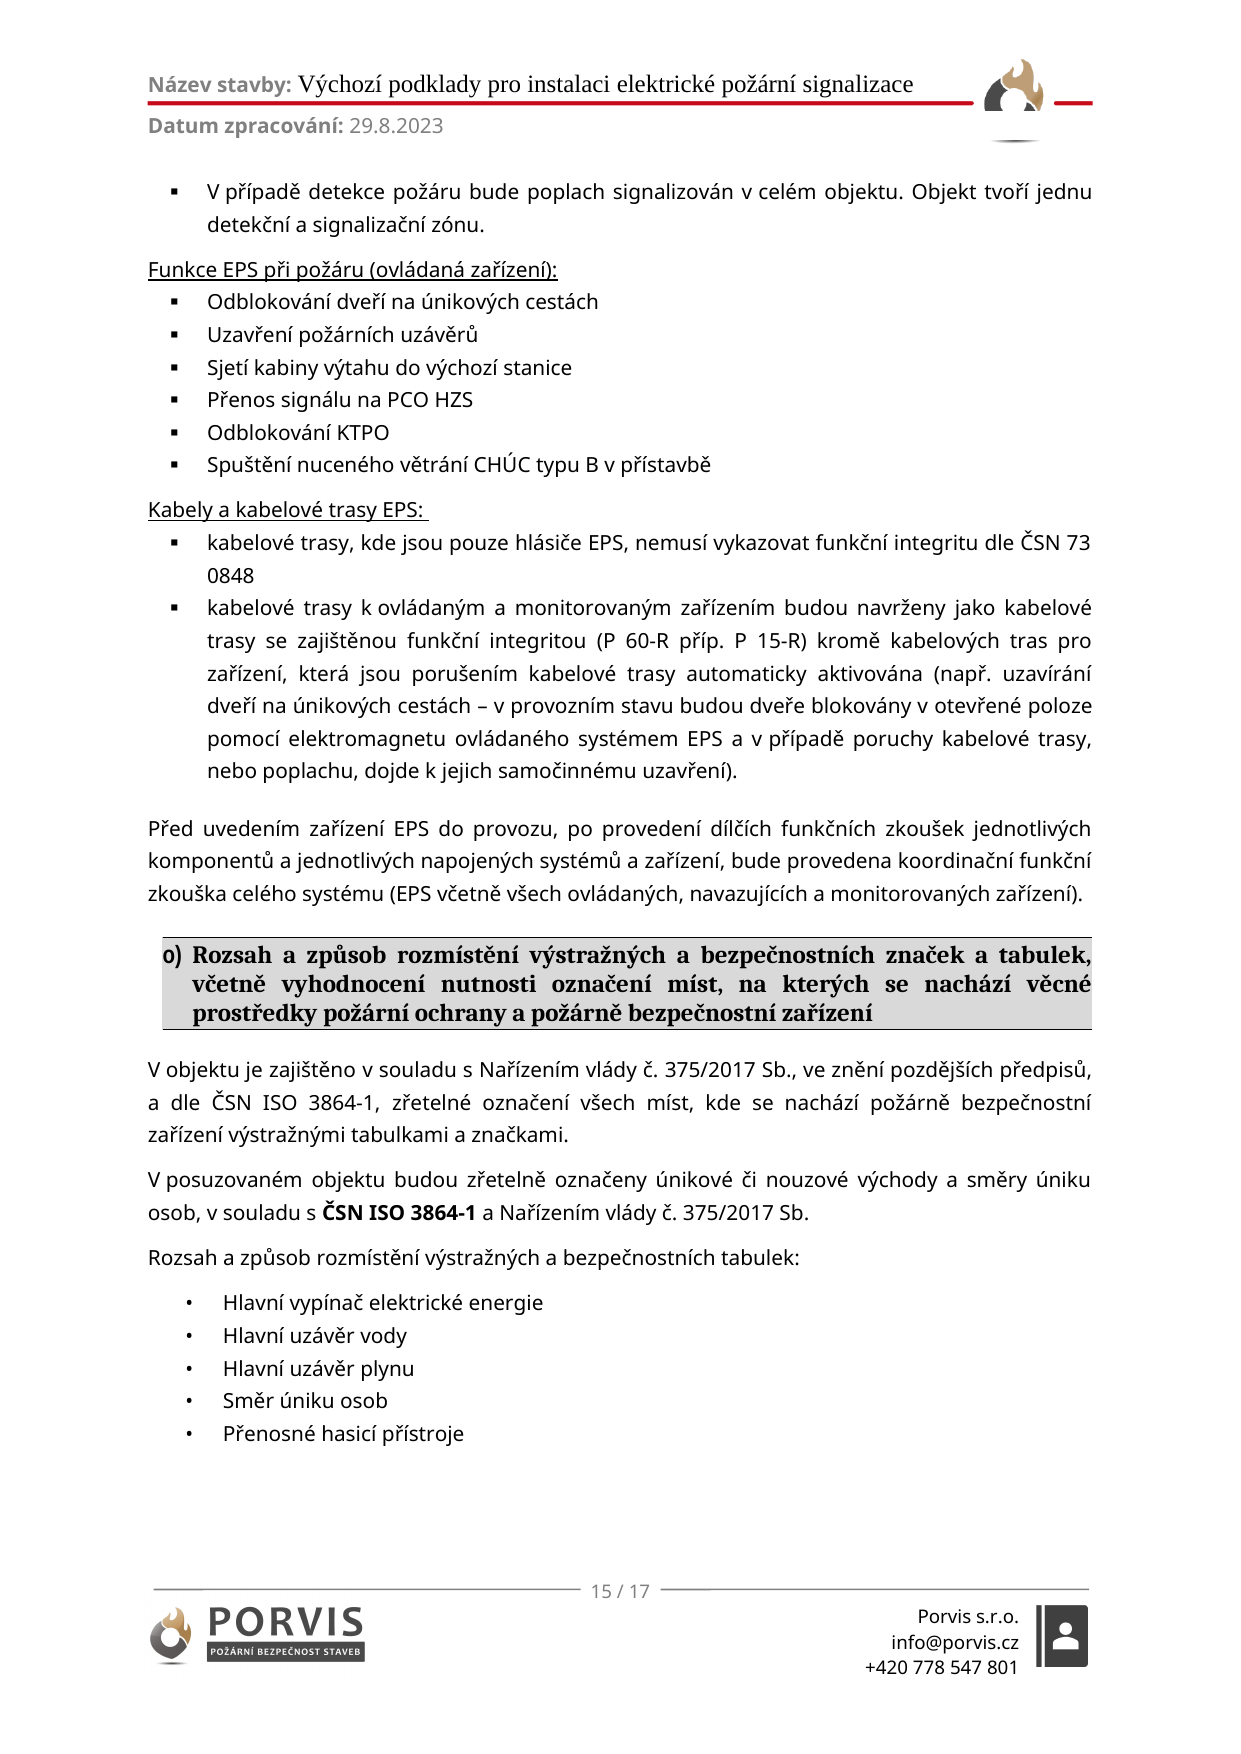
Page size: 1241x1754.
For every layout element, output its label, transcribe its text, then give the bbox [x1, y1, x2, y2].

text V objektu je zajištěno v souladu s Nařízením vlády č. 375/2017 Sb., ve znění pozdějších předpisů, a dle ČSN ISO 3864-1, zřetelné označení všech míst, kde se nachází požárně bezpečnostní zařízení výstražnými tabulkami a značkami. [148, 1055, 1092, 1149]
picture [147, 21, 1093, 201]
list Odblokování dveří na únikových cestách [169, 287, 1092, 316]
picture [1022, 1596, 1103, 1676]
list Hlavní vypínač elektrické energie [185, 1288, 1092, 1317]
text Funkce EPS při požáru (ovládaná zařízení): [148, 255, 1092, 283]
text Rozsah a způsob rozmístění výstražných a bezpečnostních tabulek: [148, 1243, 1092, 1272]
list V případě detekce požáru bude poplach signalizován v celém objektu. Objekt tvoří jednu detekční a signalizační zónu. [169, 177, 1092, 238]
list Hlavní uzávěr vody [185, 1321, 1092, 1349]
subtitle Rozsah a způsob rozmístění výstražných a bezpečnostních značek a tabulek, včetně vyhodnocení nutnosti označení míst, na kterých se nachází věcné prostředky požární ochrany a požárně bezpečnostní zařízení [162, 938, 1092, 1030]
text Před uvedením zařízení EPS do provozu, po provedení dílčích funkčních zkoušek jednotlivých komponentů a jednotlivých napojených systémů a zařízení, bude provedena koordinační funkční zkouška celého systému (EPS včetně všech ovládaných, navazujících a monitorovaných zařízení). [148, 814, 1092, 908]
list Odblokování KTPO [169, 418, 1092, 446]
list Přenos signálu na PCO HZS [169, 385, 1092, 414]
list Hlavní uzávěr plynu [185, 1354, 1092, 1382]
text V posuzovaném objektu budou zřetelně označeny únikové či nouzové východy a směry úniku osob, v souladu s ČSN ISO 3864-1 a Nařízením vlády č. 375/2017 Sb. [148, 1166, 1092, 1227]
list kabelové trasy k ovládaným a monitorovaným zařízením budou navrženy jako kabelové trasy se zajištěnou funkční integritou (P 60-R příp. P 15-R) kromě kabelových tras pro zařízení, která jsou porušením kabelové trasy automaticky aktivována (např. uzavírání dveří na únikových cestách – v provozním stavu budou dveře blokovány v otevřené poloze pomocí elektromagnetu ovládaného systémem EPS a v případě poruchy kabelové trasy, nebo poplachu, dojde k jejich samočinnému uzavření). [169, 593, 1092, 785]
list Přenosné hasicí přístroje [185, 1419, 1092, 1447]
picture [138, 1589, 377, 1678]
text Kabely a kabelové trasy EPS: [148, 496, 1092, 524]
list Uzavření požárních uzávěrů [169, 320, 1092, 348]
list kabelové trasy, kde jsou pouze hlásiče EPS, nemusí vykazovat funkční integritu dle ČSN 73 0848 [169, 528, 1092, 589]
list Spuštění nuceného větrání CHÚC typu B v přístavbě [169, 451, 1092, 479]
list Sjetí kabiny výtahu do výchozí stanice [169, 353, 1092, 381]
list Směr úniku osob [185, 1386, 1092, 1415]
